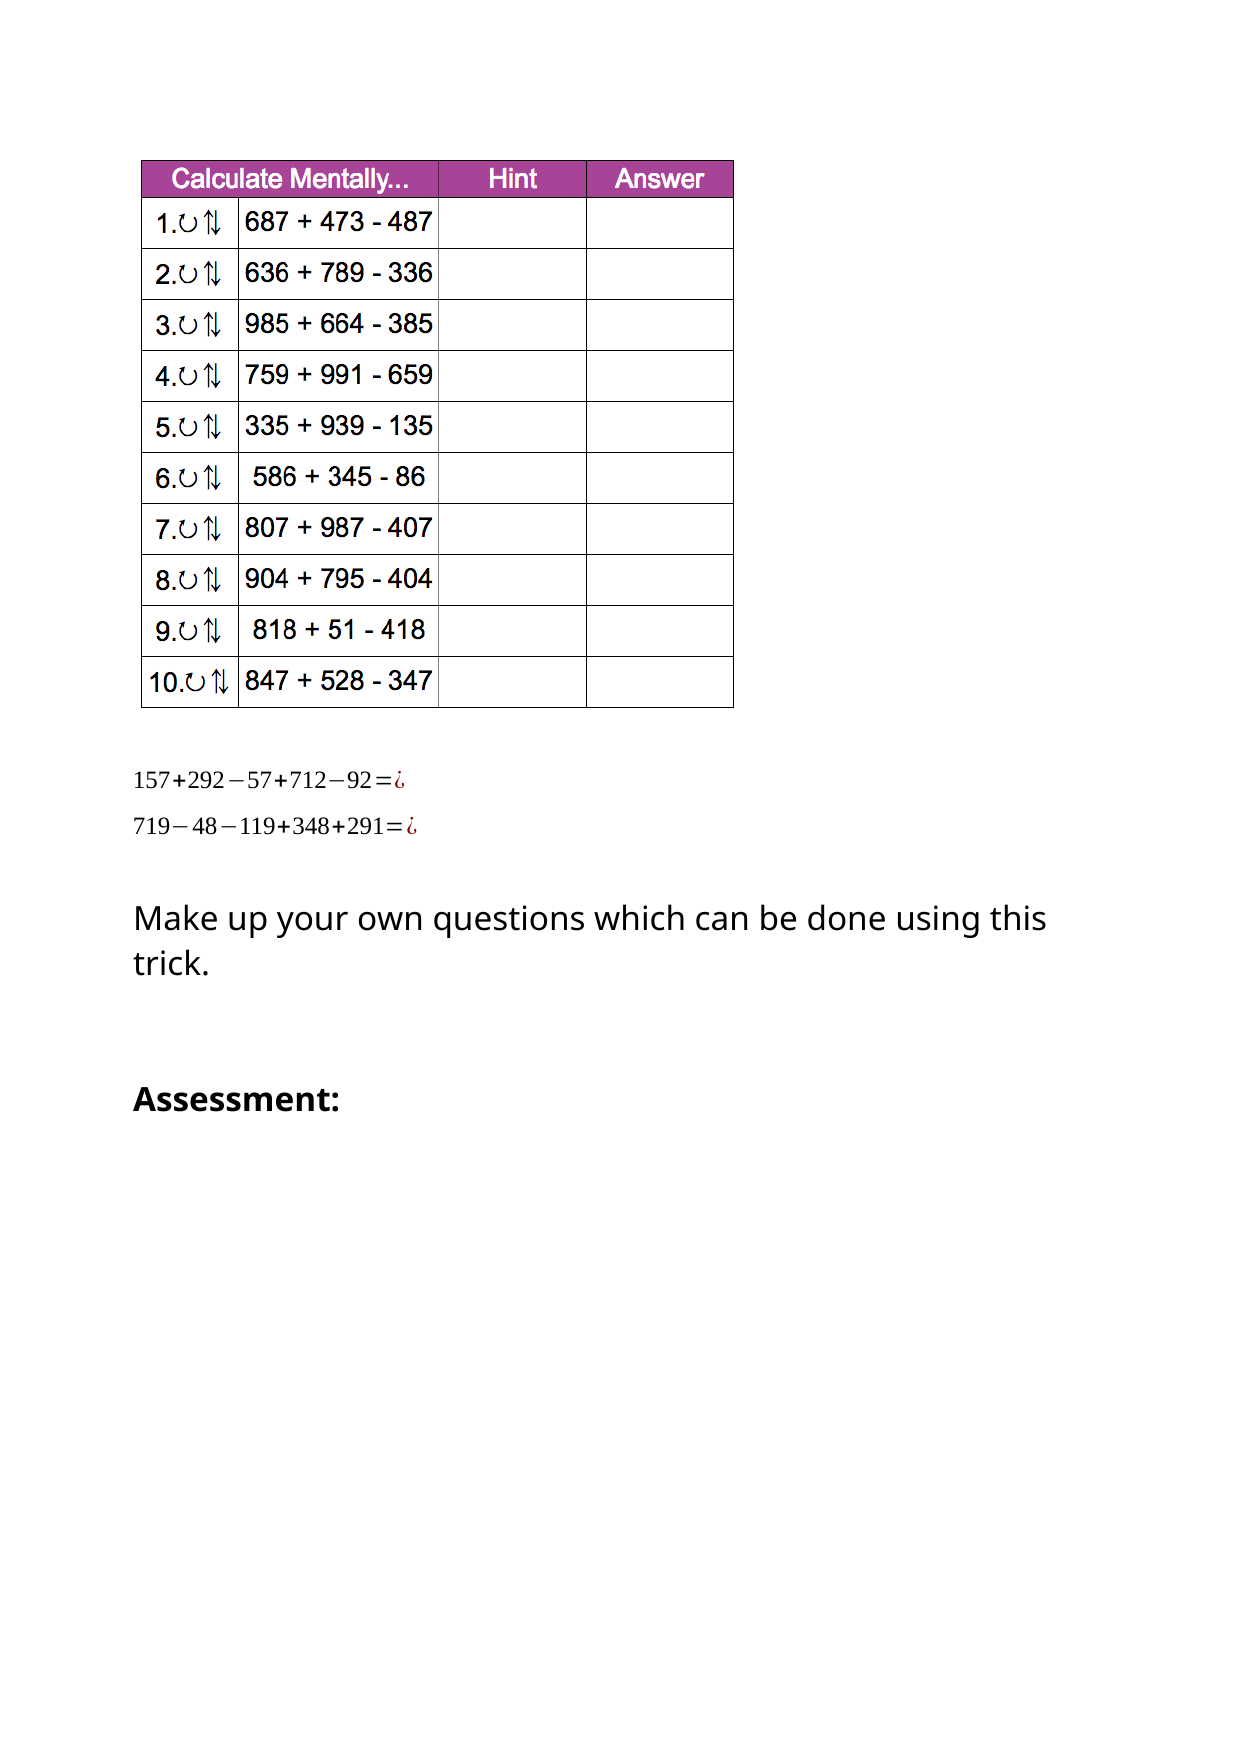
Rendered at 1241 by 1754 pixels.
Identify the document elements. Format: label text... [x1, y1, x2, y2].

text Assessment: [133, 1076, 1107, 1121]
text Make up your own questions which can be done using this trick. [133, 894, 1107, 985]
picture [132, 150, 745, 713]
